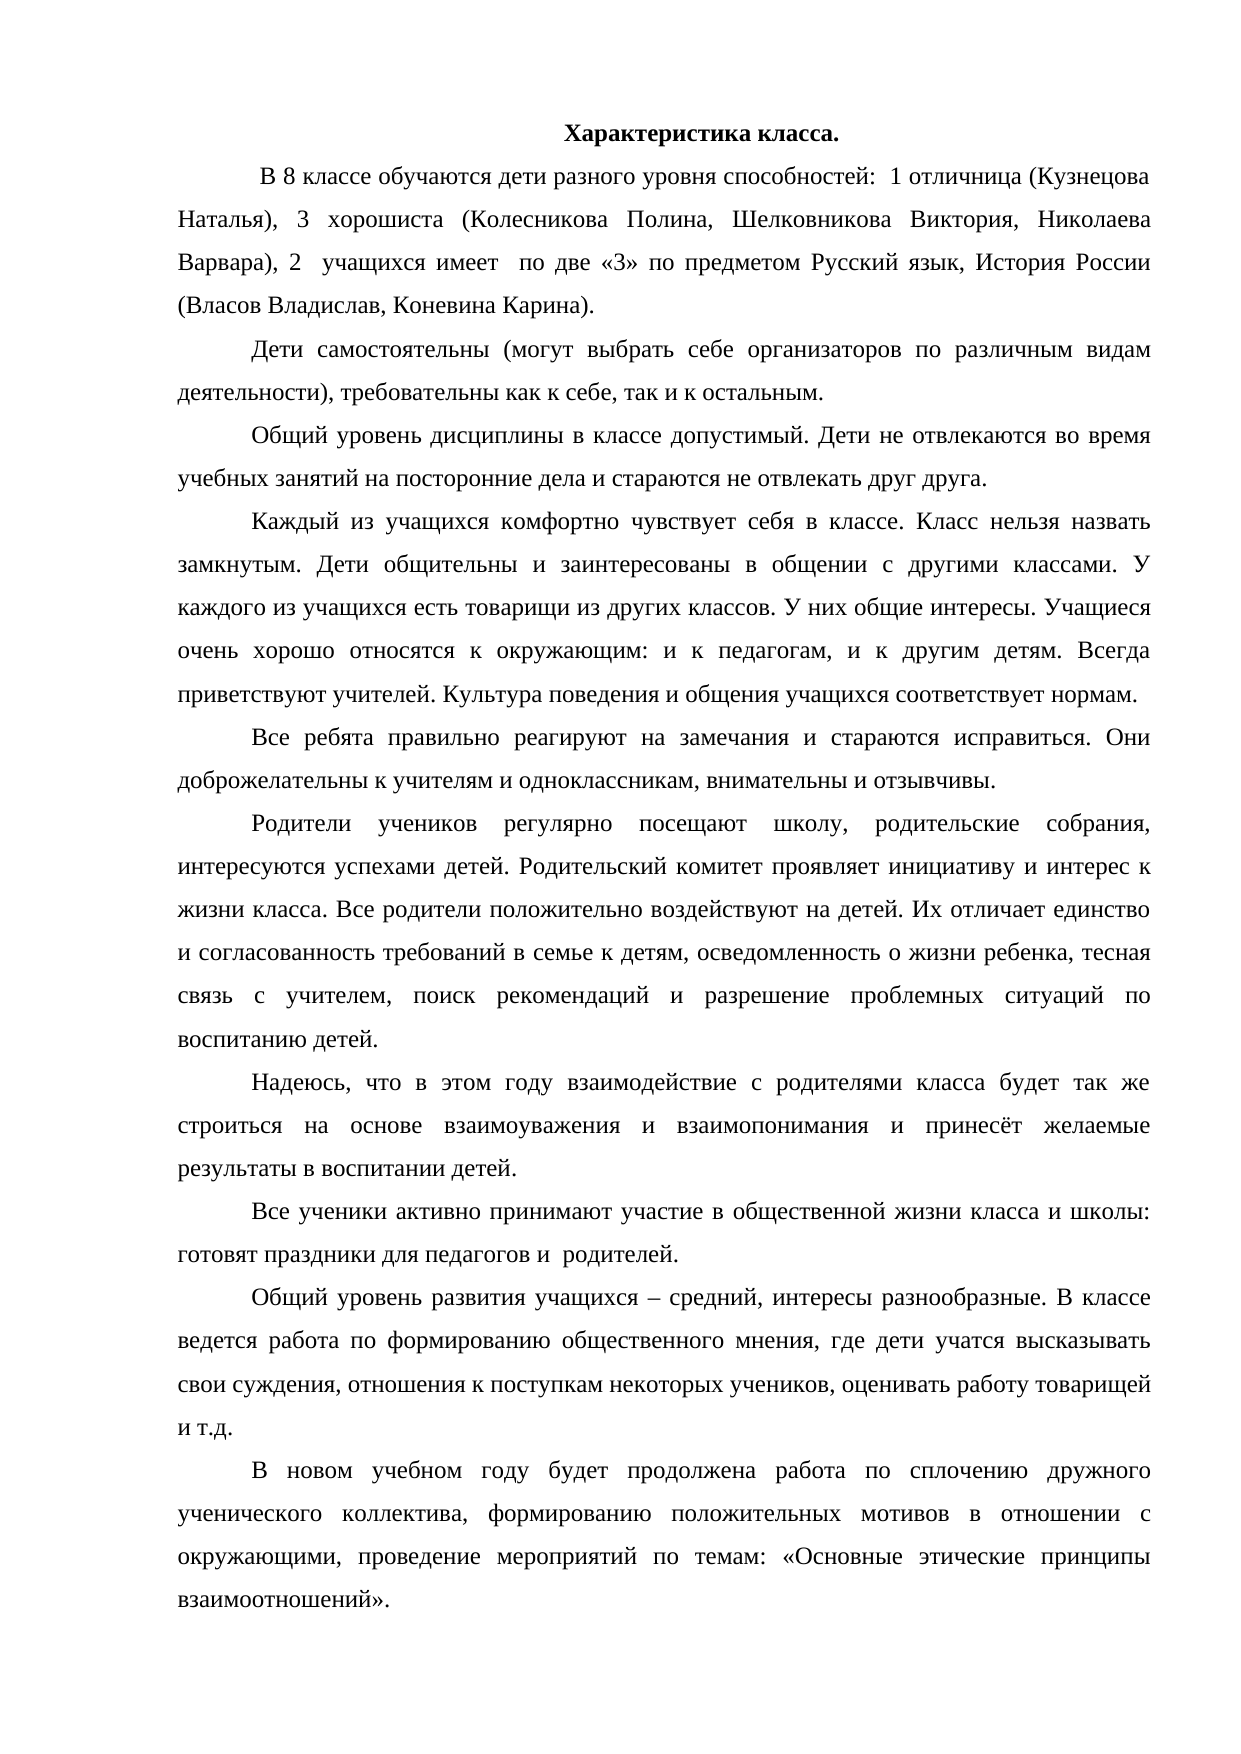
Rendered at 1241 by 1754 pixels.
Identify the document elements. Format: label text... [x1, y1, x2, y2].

text Общий уровень развития учащихся – средний, интересы разнообразные. В классе ведется работа по формированию общественного мнения, где дети учатся высказывать свои суждения, отношения к поступкам некоторых учеников, оценивать работу товарищей и т.д. [177, 1282, 1152, 1441]
text Дети самостоятельны (могут выбрать себе организаторов по различным видам деятельности), требовательны как к себе, так и к остальным. [177, 334, 1152, 406]
text Общий уровень дисциплины в классе допустимый. Дети не отвлекаются во время учебных занятий на посторонние дела и стараются не отвлекать друг друга. [177, 420, 1152, 492]
text Родители учеников регулярно посещают школу, родительские собрания, интересуются успехами детей. Родительский комитет проявляет инициативу и интерес к жизни класса. Все родители положительно воздействуют на детей. Их отличает единство и согласованность требований в семье к детям, осведомленность о жизни ребенка, тесная связь с учителем, поиск рекомендаций и разрешение проблемных ситуаций по воспитанию детей. [177, 808, 1152, 1052]
text Характеристика класса. [177, 118, 1152, 147]
text Все ученики активно принимают участие в общественной жизни класса и школы: готовят праздники для педагогов и родителей. [177, 1196, 1152, 1268]
text Надеюсь, что в этом году взаимодействие с родителями класса будет так же строиться на основе взаимоуважения и взаимопонимания и принесёт желаемые результаты в воспитании детей. [177, 1067, 1152, 1182]
text Каждый из учащихся комфортно чувствует себя в классе. Класс нельзя назвать замкнутым. Дети общительны и заинтересованы в общении с другими классами. У каждого из учащихся есть товарищи из других классов. У них общие интересы. Учащиеся очень хорошо относятся к окружающим: и к педагогам, и к другим детям. Всегда приветствуют учителей. Культура поведения и общения учащихся соответствует нормам. [177, 506, 1152, 707]
text Все ребята правильно реагируют на замечания и стараются исправиться. Они доброжелательны к учителям и одноклассникам, внимательны и отзывчивы. [177, 722, 1152, 794]
text В 8 классе обучаются дети разного уровня способностей: 1 отличница (Кузнецова Наталья), 3 хорошиста (Колесникова Полина, Шелковникова Виктория, Николаева Варвара), 2 учащихся имеет по две «3» по предметом Русский язык, История России (Власов Владислав, Коневина Карина). [177, 161, 1152, 319]
text В новом учебном году будет продолжена работа по сплочению дружного ученического коллектива, формированию положительных мотивов в отношении с окружающими, проведение мероприятий по темам: «Основные этические принципы взаимоотношений». [177, 1455, 1152, 1613]
